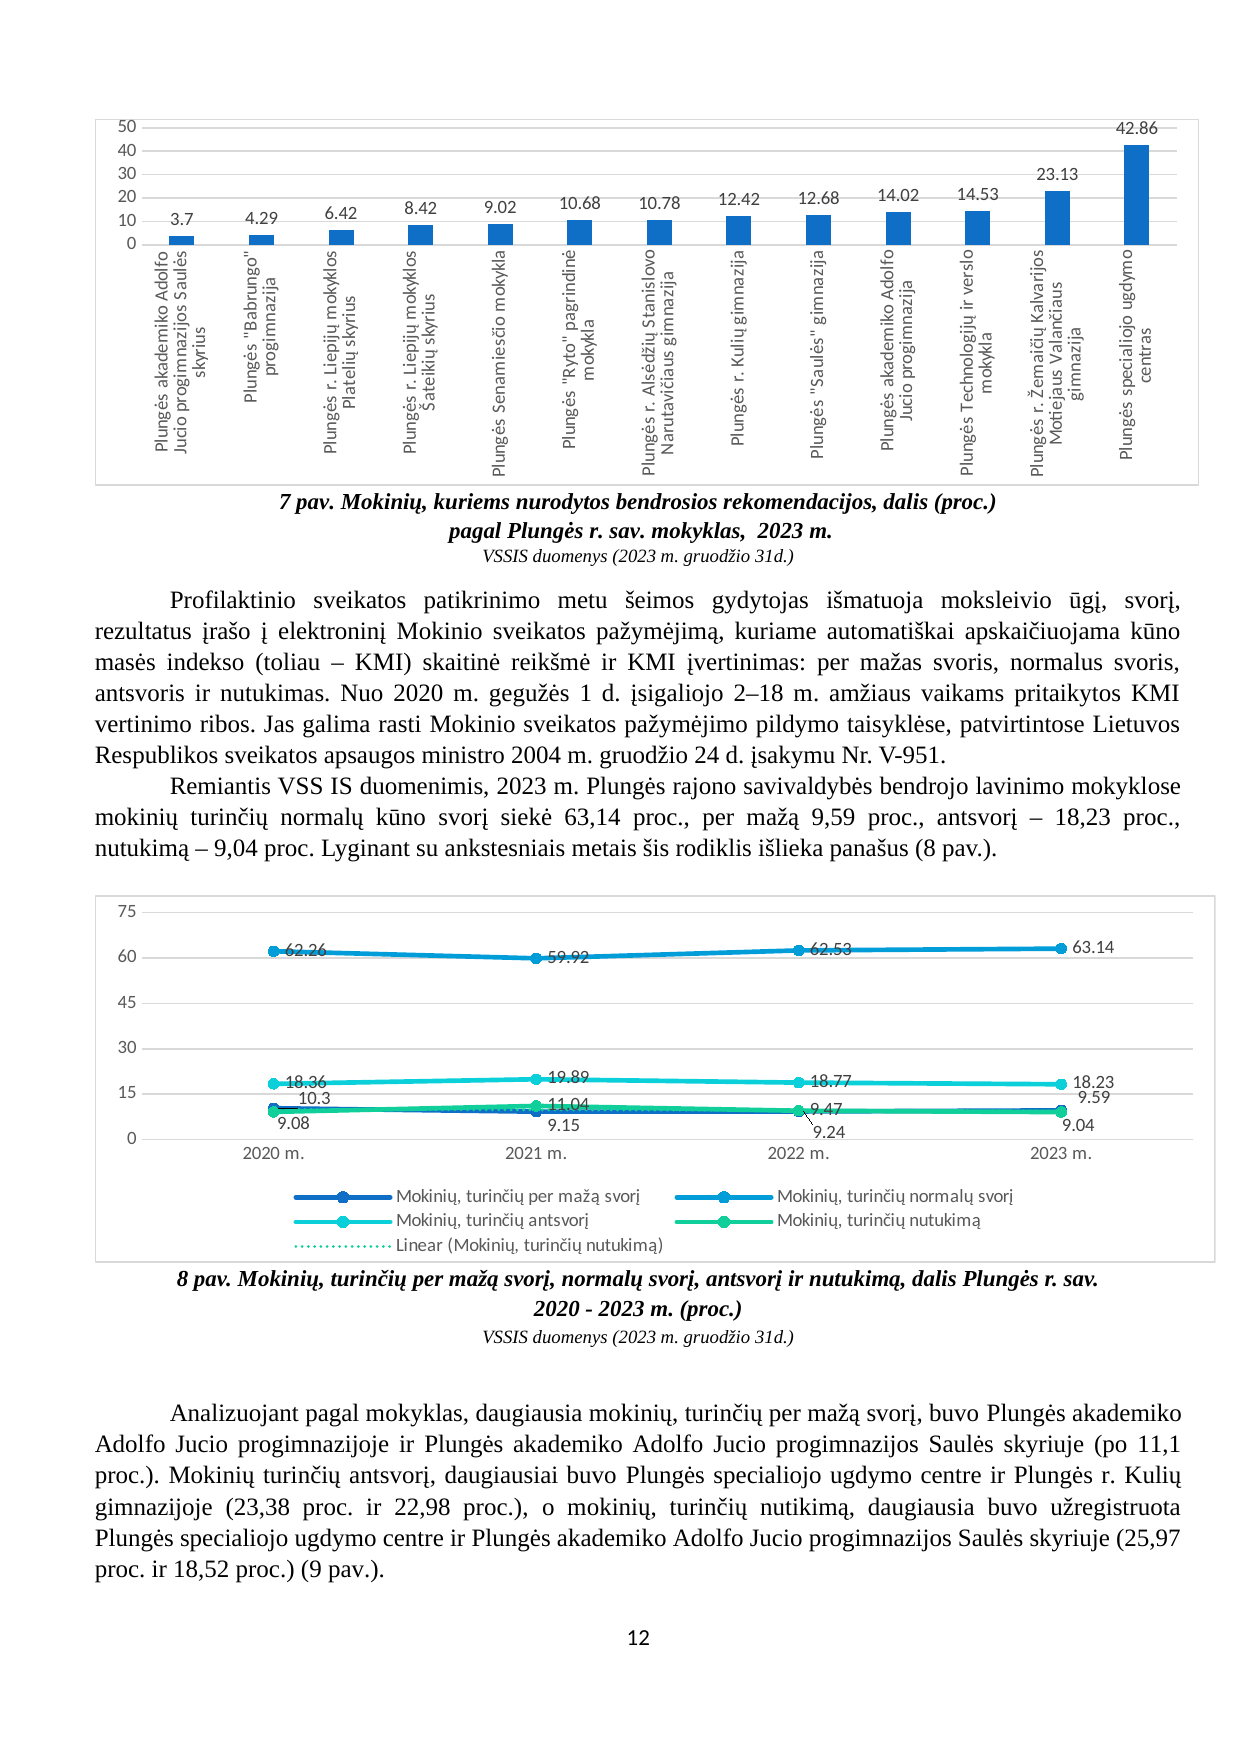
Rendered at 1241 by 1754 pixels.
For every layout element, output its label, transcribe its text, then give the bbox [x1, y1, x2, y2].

text 7 pav. Mokinių, kuriems nurodytos bendrosios rekomendacijos, dalis (proc.) [94, 488, 1182, 514]
text Analizuojant pagal mokyklas, daugiausia mokinių, turinčių per mažą svorį, buvo Plungės akademiko Adolfo Jucio progimnazijoje ir Plungės akademiko Adolfo Jucio progimnazijos Saulės skyriuje (po 11,1 proc.). Mokinių turinčių antsvorį, daugiausiai buvo Plungės specialiojo ugdymo centre ir Plungės r. Kulių gimnazijoje (23,38 proc. ir 22,98 proc.), o mokinių, turinčių nutikimą, daugiausia buvo užregistruota Plungės specialiojo ugdymo centre ir Plungės akademiko Adolfo Jucio progimnazijos Saulės skyriuje (25,97 proc. ir 18,52 proc.) (9 pav.). [94, 1398, 1182, 1582]
text Remiantis VSS IS duomenimis, 2023 m. Plungės rajono savivaldybės bendrojo lavinimo mokyklose mokinių turinčių normalų kūno svorį siekė 63,14 proc., per mažą 9,59 proc., antsvorį – 18,23 proc., nutukimą – 9,04 proc. Lyginant su ankstesniais metais šis rodiklis išlieka panašus (8 pav.). [94, 771, 1182, 862]
list 2020 - 2023 m. (proc.) [94, 1295, 1182, 1322]
text Profilaktinio sveikatos patikrinimo metu šeimos gydytojas išmatuoja moksleivio ūgį, svorį, rezultatus įrašo į elektroninį Mokinio sveikatos pažymėjimą, kuriame automatiškai apskaičiuojama kūno masės indekso (toliau – KMI) skaitinė reikšmė ir KMI įvertinimas: per mažas svoris, normalus svoris, antsvoris ir nutukimas. Nuo 2020 m. gegužės 1 d. įsigaliojo 2–18 m. amžiaus vaikams pritaikytos KMI vertinimo ribos. Jas galima rasti Mokinio sveikatos pažymėjimo pildymo taisyklėse, patvirtintose Lietuvos Respublikos sveikatos apsaugos ministro 2004 m. gruodžio 24 d. įsakymu Nr. V-951. [94, 585, 1182, 769]
text VSSIS duomenys (2023 m. gruodžio 31d.) [94, 1326, 1182, 1347]
list 8 pav. Mokinių, turinčių per mažą svorį, normalų svorį, antsvorį ir nutukimą, dalis Plungės r. sav. [94, 1265, 1182, 1291]
text VSSIS duomenys (2023 m. gruodžio 31d.) [94, 545, 1182, 567]
text pagal Plungės r. sav. mokyklas, 2023 m. [94, 517, 1182, 543]
